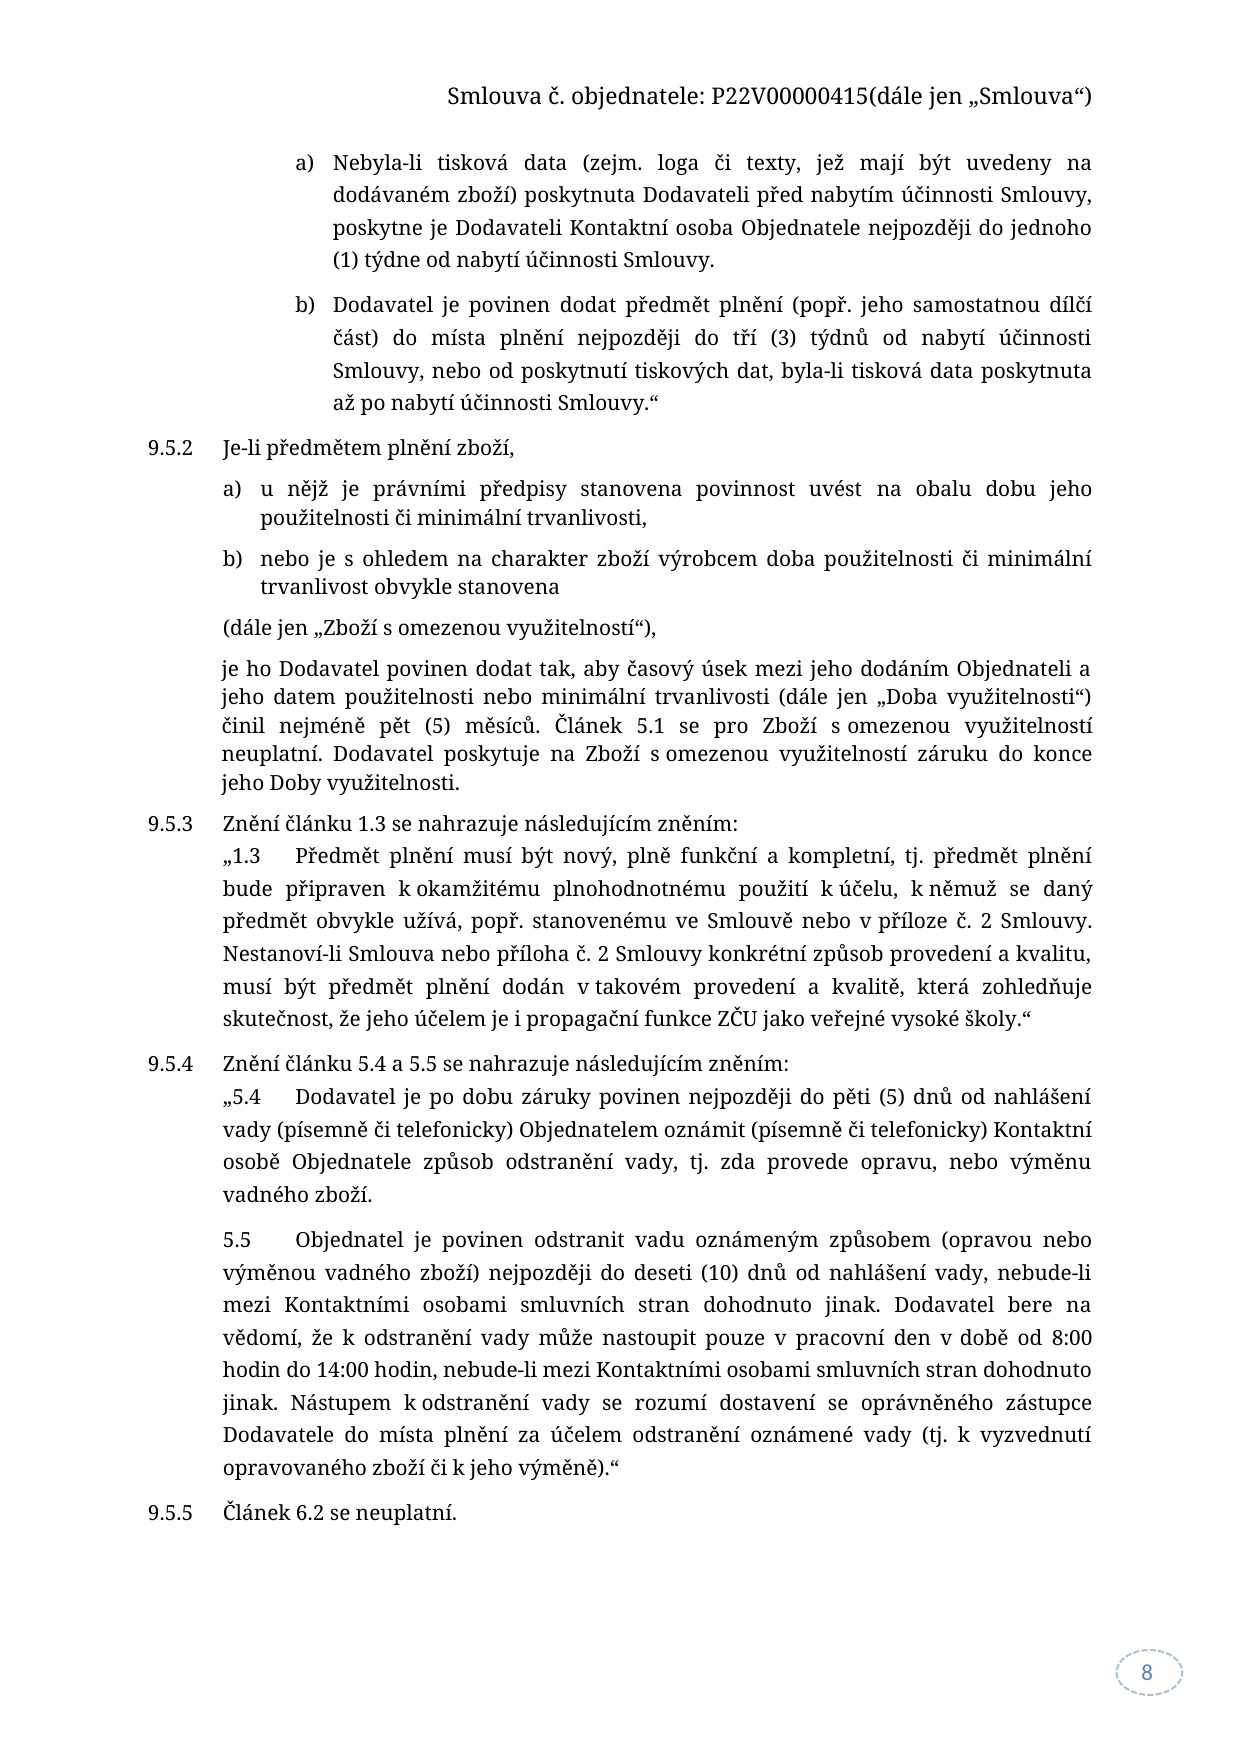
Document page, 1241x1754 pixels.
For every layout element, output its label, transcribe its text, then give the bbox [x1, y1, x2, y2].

list u nějž je právními předpisy stanovena povinnost uvést na obalu dobu jeho použitelnosti či minimální trvanlivosti, [223, 474, 1093, 531]
list 5.5 Objednatel je povinen odstranit vadu oznámeným způsobem (opravou nebo výměnou vadného zboží) nejpozději do deseti (10) dnů od nahlášení vady, nebude-li mezi Kontaktními osobami smluvních stran dohodnuto jinak. Dodavatel bere na vědomí, že k odstranění vady může nastoupit pouze v pracovní den v době od 8:00 hodin do 14:00 hodin, nebude-li mezi Kontaktními osobami smluvních stran dohodnuto jinak. Nástupem k odstranění vady se rozumí dostavení se oprávněného zástupce Dodavatele do místa plnění za účelem odstranění oznámené vady (tj. k vyzvednutí opravovaného zboží či k jeho výměně).“ [223, 1225, 1093, 1482]
list „5.4 Dodavatel je po dobu záruky povinen nejpozději do pěti (5) dnů od nahlášení vady (písemně či telefonicky) Objednatelem oznámit (písemně či telefonicky) Kontaktní osobě Objednatele způsob odstranění vady, tj. zda provede opravu, nebo výměnu vadného zboží. [223, 1082, 1093, 1208]
list Dodavatel je povinen dodat předmět plnění (popř. jeho samostatnou dílčí část) do místa plnění nejpozději do tří (3) týdnů od nabytí účinnosti Smlouvy, nebo od poskytnutí tiskových dat, byla-li tisková data poskytnuta až po nabytí účinnosti Smlouvy.“ [295, 291, 1093, 417]
text (dále jen „Zboží s omezenou využitelností“), [223, 613, 1093, 642]
list „1.3 Předmět plnění musí být nový, plně funkční a kompletní, tj. předmět plnění bude připraven k okamžitému plnohodnotnému použití k účelu, k němuž se daný předmět obvykle užívá, popř. stanovenému ve Smlouvě nebo v příloze č. 2 Smlouvy. Nestanoví-li Smlouva nebo příloha č. 2 Smlouvy konkrétní způsob provedení a kvalitu, musí být předmět plnění dodán v takovém provedení a kvalitě, která zohledňuje skutečnost, že jeho účelem je i propagační funkce ZČU jako veřejné vysoké školy.“ [223, 841, 1093, 1033]
list Je-li předmětem plnění zboží, [148, 433, 1093, 462]
list Znění článku 5.4 a 5.5 se nahrazuje následujícím zněním: [148, 1049, 1093, 1078]
list nebo je s ohledem na charakter zboží výrobcem doba použitelnosti či minimální trvanlivost obvykle stanovena [223, 544, 1093, 601]
text je ho Dodavatel povinen dodat tak, aby časový úsek mezi jeho dodáním Objednateli a jeho datem použitelnosti nebo minimální trvanlivosti (dále jen „Doba využitelnosti“) činil nejméně pět (5) měsíců. Článek 5.1 se pro Zboží s omezenou využitelností neuplatní. Dodavatel poskytuje na Zboží s omezenou využitelností záruku do konce jeho Doby využitelnosti. [221, 654, 1093, 796]
list Znění článku 1.3 se nahrazuje následujícím zněním: [148, 809, 1093, 837]
list Nebyla-li tisková data (zejm. loga či texty, jež mají být uvedeny na dodávaném zboží) poskytnuta Dodavateli před nabytím účinnosti Smlouvy, poskytne je Dodavateli Kontaktní osoba Objednatele nejpozději do jednoho (1) týdne od nabytí účinnosti Smlouvy. [295, 148, 1093, 274]
list Článek 6.2 se neuplatní. [148, 1498, 1093, 1527]
